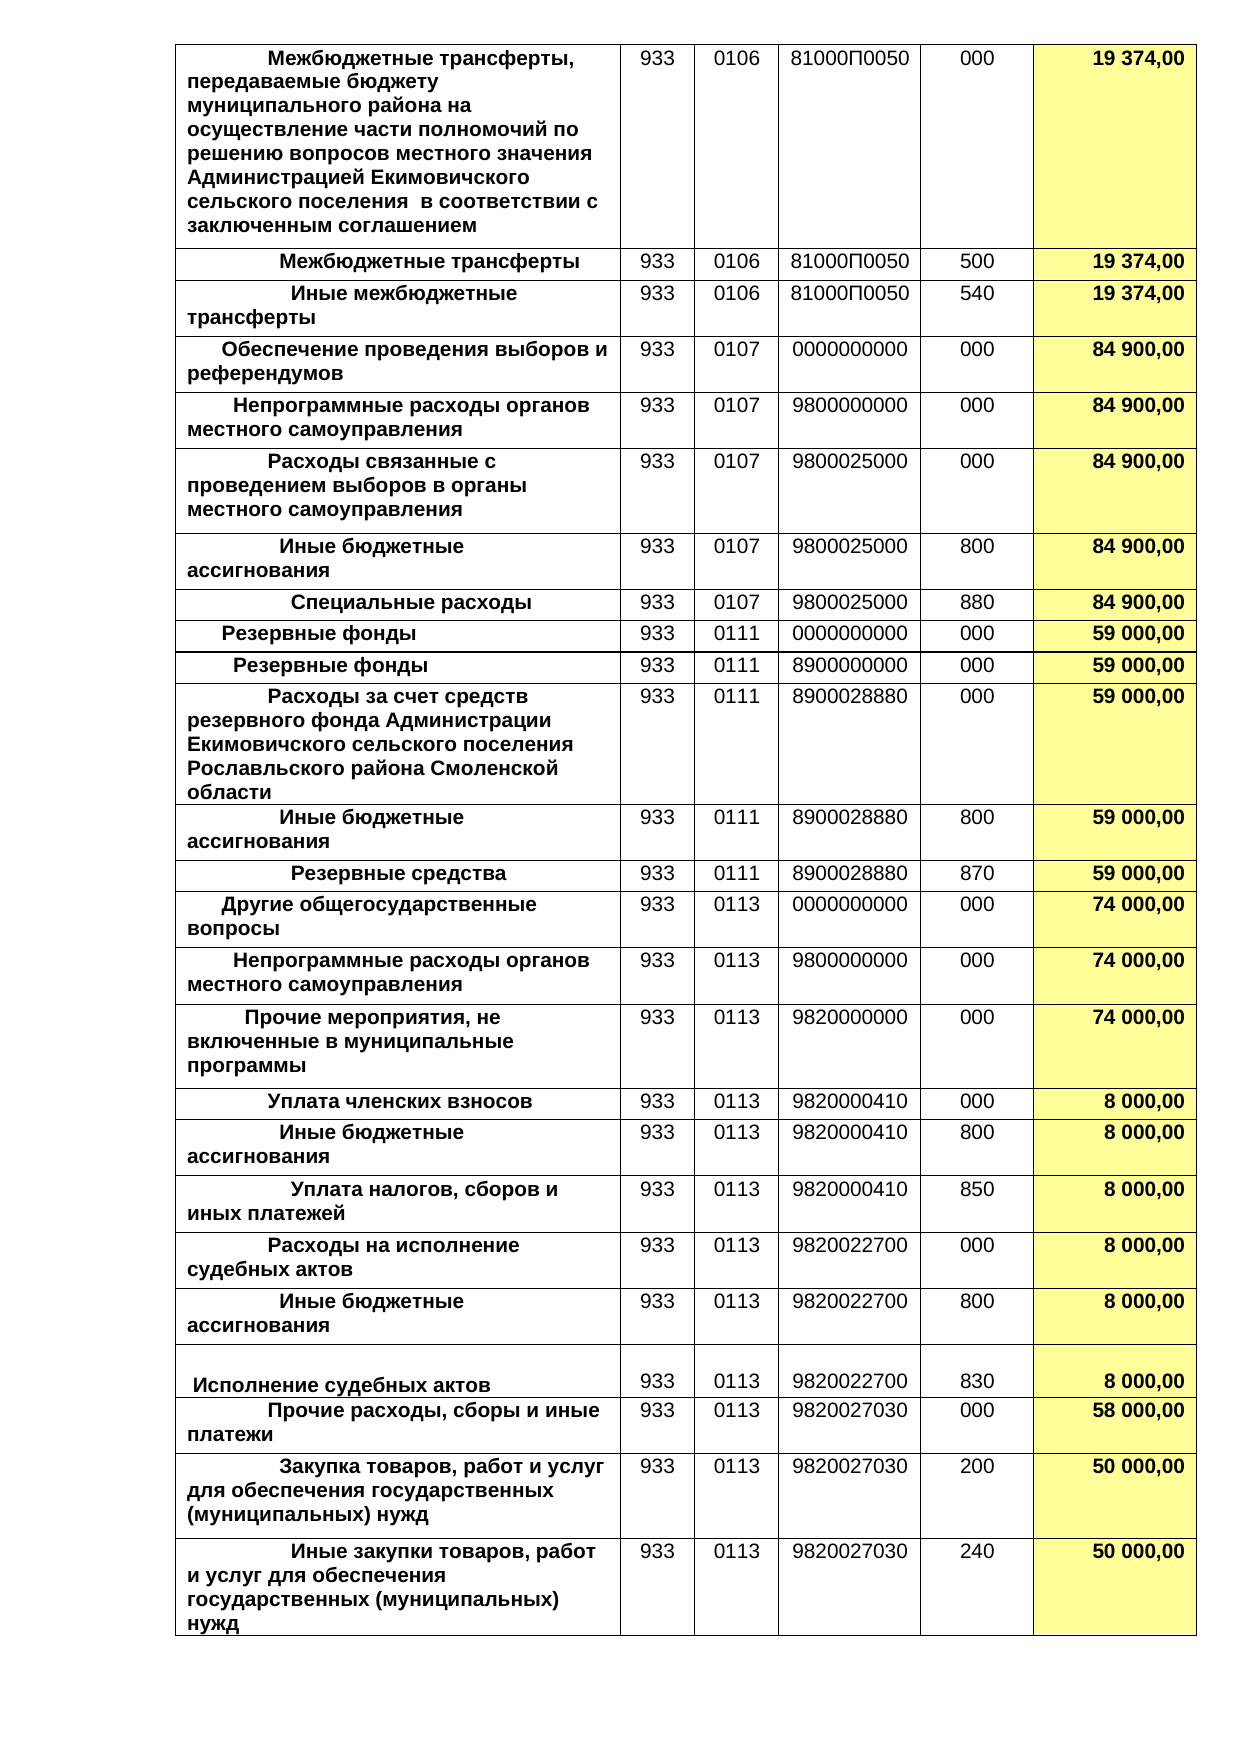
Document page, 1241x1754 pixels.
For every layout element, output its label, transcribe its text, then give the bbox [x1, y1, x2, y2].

table_cell 59 000,00 [1034, 805, 1196, 860]
table_cell 9800025000 [779, 449, 920, 533]
table_cell 0113 [695, 1005, 778, 1088]
table_cell Непрограммные расходы органов местного самоуправления [176, 393, 620, 448]
table_cell 0107 [695, 449, 778, 533]
table_cell 000 [921, 337, 1033, 392]
table_cell Расходы на исполнение судебных актов [176, 1233, 620, 1288]
table_cell 933 [621, 534, 694, 589]
table_cell 19 374,00 [1034, 249, 1196, 279]
table_cell 9820000410 [779, 1176, 920, 1232]
table_cell 9800025000 [779, 590, 920, 620]
table_cell Специальные расходы [176, 590, 620, 620]
table_cell 000 [921, 1089, 1033, 1119]
table_cell 000 [921, 892, 1033, 947]
table_cell Расходы связанные с проведением выборов в органы местного самоуправления [176, 449, 620, 533]
table_cell 0113 [695, 892, 778, 947]
table_cell 19 374,00 [1034, 281, 1196, 336]
table_cell 933 [621, 892, 694, 947]
table_cell Иные закупки товаров, работ и услуг для обеспечения государственных (муниципальных) нужд [176, 1539, 620, 1634]
table_cell Прочие расходы, сборы и иные платежи [176, 1398, 620, 1453]
table_cell 0107 [695, 337, 778, 392]
table_cell 9820000410 [779, 1089, 920, 1119]
table_cell 850 [921, 1176, 1033, 1232]
table_cell 8900028880 [779, 684, 920, 803]
table_cell 000 [921, 684, 1033, 803]
table_cell 8 000,00 [1034, 1233, 1196, 1288]
table_cell 000 [921, 1005, 1033, 1088]
table_cell 9820022700 [779, 1345, 920, 1397]
table_cell 000 [921, 653, 1033, 683]
table_cell 9820027030 [779, 1539, 920, 1634]
table_cell 9820022700 [779, 1289, 920, 1344]
table_cell 933 [621, 590, 694, 620]
table_cell 0113 [695, 1454, 778, 1538]
table_cell 50 000,00 [1034, 1454, 1196, 1538]
table_cell 9820027030 [779, 1398, 920, 1453]
table_cell 8 000,00 [1034, 1089, 1196, 1119]
table_cell 933 [621, 621, 694, 651]
table_cell 0107 [695, 393, 778, 448]
table_cell 0106 [695, 249, 778, 279]
table_cell 0113 [695, 1120, 778, 1175]
table_cell 200 [921, 1454, 1033, 1538]
table_cell 59 000,00 [1034, 653, 1196, 683]
table_cell 8900028880 [779, 805, 920, 860]
table_cell Прочие мероприятия, не включенные в муниципальные программы [176, 1005, 620, 1088]
table_cell 933 [621, 45, 694, 248]
table_cell 0113 [695, 1345, 778, 1397]
table_cell 84 900,00 [1034, 449, 1196, 533]
table_cell 19 374,00 [1034, 45, 1196, 248]
table_cell 933 [621, 1176, 694, 1232]
table_cell 933 [621, 337, 694, 392]
table_cell 000 [921, 1233, 1033, 1288]
table_cell 9820000410 [779, 1120, 920, 1175]
table_cell 933 [621, 1089, 694, 1119]
table_cell 8900000000 [779, 653, 920, 683]
table_cell 8900028880 [779, 861, 920, 891]
table_cell 0111 [695, 621, 778, 651]
table_cell 933 [621, 1539, 694, 1634]
table_cell 0107 [695, 534, 778, 589]
table_cell 933 [621, 948, 694, 1003]
table_cell 933 [621, 861, 694, 891]
table_cell Исполнение судебных актов [176, 1345, 620, 1397]
table_cell 000 [921, 1398, 1033, 1453]
table_cell 74 000,00 [1034, 892, 1196, 947]
table_cell Резервные фонды [176, 653, 620, 683]
table_cell 933 [621, 653, 694, 683]
table_cell Другие общегосударственные вопросы [176, 892, 620, 947]
table_cell 8 000,00 [1034, 1289, 1196, 1344]
table_cell 933 [621, 249, 694, 279]
table_cell 8 000,00 [1034, 1120, 1196, 1175]
table_cell 933 [621, 449, 694, 533]
table_cell 880 [921, 590, 1033, 620]
table_cell 58 000,00 [1034, 1398, 1196, 1453]
table_cell 0000000000 [779, 337, 920, 392]
table_cell Резервные средства [176, 861, 620, 891]
table_cell Иные межбюджетные трансферты [176, 281, 620, 336]
table_cell 0113 [695, 1289, 778, 1344]
table_cell Иные бюджетные ассигнования [176, 1289, 620, 1344]
table_cell 0111 [695, 805, 778, 860]
table_cell 59 000,00 [1034, 621, 1196, 651]
table_cell 84 900,00 [1034, 393, 1196, 448]
table_cell 0111 [695, 861, 778, 891]
table_cell 74 000,00 [1034, 1005, 1196, 1088]
table_cell Межбюджетные трансферты [176, 249, 620, 279]
table_cell 800 [921, 534, 1033, 589]
table_cell Закупка товаров, работ и услуг для обеспечения государственных (муниципальных) нужд [176, 1454, 620, 1538]
table_cell 50 000,00 [1034, 1539, 1196, 1634]
table_cell 933 [621, 281, 694, 336]
table_cell 933 [621, 1289, 694, 1344]
table_cell 9800000000 [779, 948, 920, 1003]
table_cell Обеспечение проведения выборов и референдумов [176, 337, 620, 392]
table_cell 000 [921, 393, 1033, 448]
table_cell Резервные фонды [176, 621, 620, 651]
table_cell 933 [621, 1454, 694, 1538]
table_cell 0113 [695, 1233, 778, 1288]
table_cell 0111 [695, 684, 778, 803]
table_cell 84 900,00 [1034, 534, 1196, 589]
table_cell 9820027030 [779, 1454, 920, 1538]
table_cell 000 [921, 45, 1033, 248]
table_cell 9820000000 [779, 1005, 920, 1088]
table_cell Иные бюджетные ассигнования [176, 1120, 620, 1175]
table_cell 800 [921, 805, 1033, 860]
table_cell 0000000000 [779, 621, 920, 651]
table_cell 933 [621, 684, 694, 803]
table_cell 000 [921, 621, 1033, 651]
table_cell 933 [621, 1005, 694, 1088]
table_cell Уплата членских взносов [176, 1089, 620, 1119]
table_cell 000 [921, 948, 1033, 1003]
table_cell 0113 [695, 1398, 778, 1453]
table_cell 933 [621, 805, 694, 860]
table_cell 000 [921, 449, 1033, 533]
table_cell 870 [921, 861, 1033, 891]
table_cell 933 [621, 393, 694, 448]
table_cell Иные бюджетные ассигнования [176, 534, 620, 589]
table_cell 8 000,00 [1034, 1176, 1196, 1232]
table_cell 800 [921, 1120, 1033, 1175]
table_cell Иные бюджетные ассигнования [176, 805, 620, 860]
table_cell 540 [921, 281, 1033, 336]
table_cell 933 [621, 1233, 694, 1288]
table_cell 933 [621, 1120, 694, 1175]
table_cell 9820022700 [779, 1233, 920, 1288]
table_cell 9800000000 [779, 393, 920, 448]
table_cell 59 000,00 [1034, 684, 1196, 803]
table_cell Непрограммные расходы органов местного самоуправления [176, 948, 620, 1003]
table_cell 84 900,00 [1034, 590, 1196, 620]
table_cell 500 [921, 249, 1033, 279]
table_cell 81000П0050 [779, 249, 920, 279]
table_cell 0111 [695, 653, 778, 683]
table_cell 0106 [695, 281, 778, 336]
table_cell 0113 [695, 948, 778, 1003]
table_cell 9800025000 [779, 534, 920, 589]
table_cell 0107 [695, 590, 778, 620]
table_cell 74 000,00 [1034, 948, 1196, 1003]
table_cell Межбюджетные трансферты, передаваемые бюджету муниципального района на осуществление части полномочий по решению вопросов местного значения Администрацией Екимовичского сельского поселения в соответствии с заключенным соглашением [176, 45, 620, 248]
table_cell 8 000,00 [1034, 1345, 1196, 1397]
table_cell 933 [621, 1398, 694, 1453]
table_cell 81000П0050 [779, 281, 920, 336]
table_cell 59 000,00 [1034, 861, 1196, 891]
table_cell 0113 [695, 1089, 778, 1119]
table_cell 240 [921, 1539, 1033, 1634]
table_cell Расходы за счет средств резервного фонда Администрации Екимовичского сельского поселения Рославльского района Смоленской области [176, 684, 620, 803]
table_cell 84 900,00 [1034, 337, 1196, 392]
table_cell 0106 [695, 45, 778, 248]
table_cell Уплата налогов, сборов и иных платежей [176, 1176, 620, 1232]
table_cell 81000П0050 [779, 45, 920, 248]
table_cell 0113 [695, 1539, 778, 1634]
table_cell 0113 [695, 1176, 778, 1232]
table_cell 830 [921, 1345, 1033, 1397]
table_cell 800 [921, 1289, 1033, 1344]
table_cell 0000000000 [779, 892, 920, 947]
table_cell 933 [621, 1345, 694, 1397]
